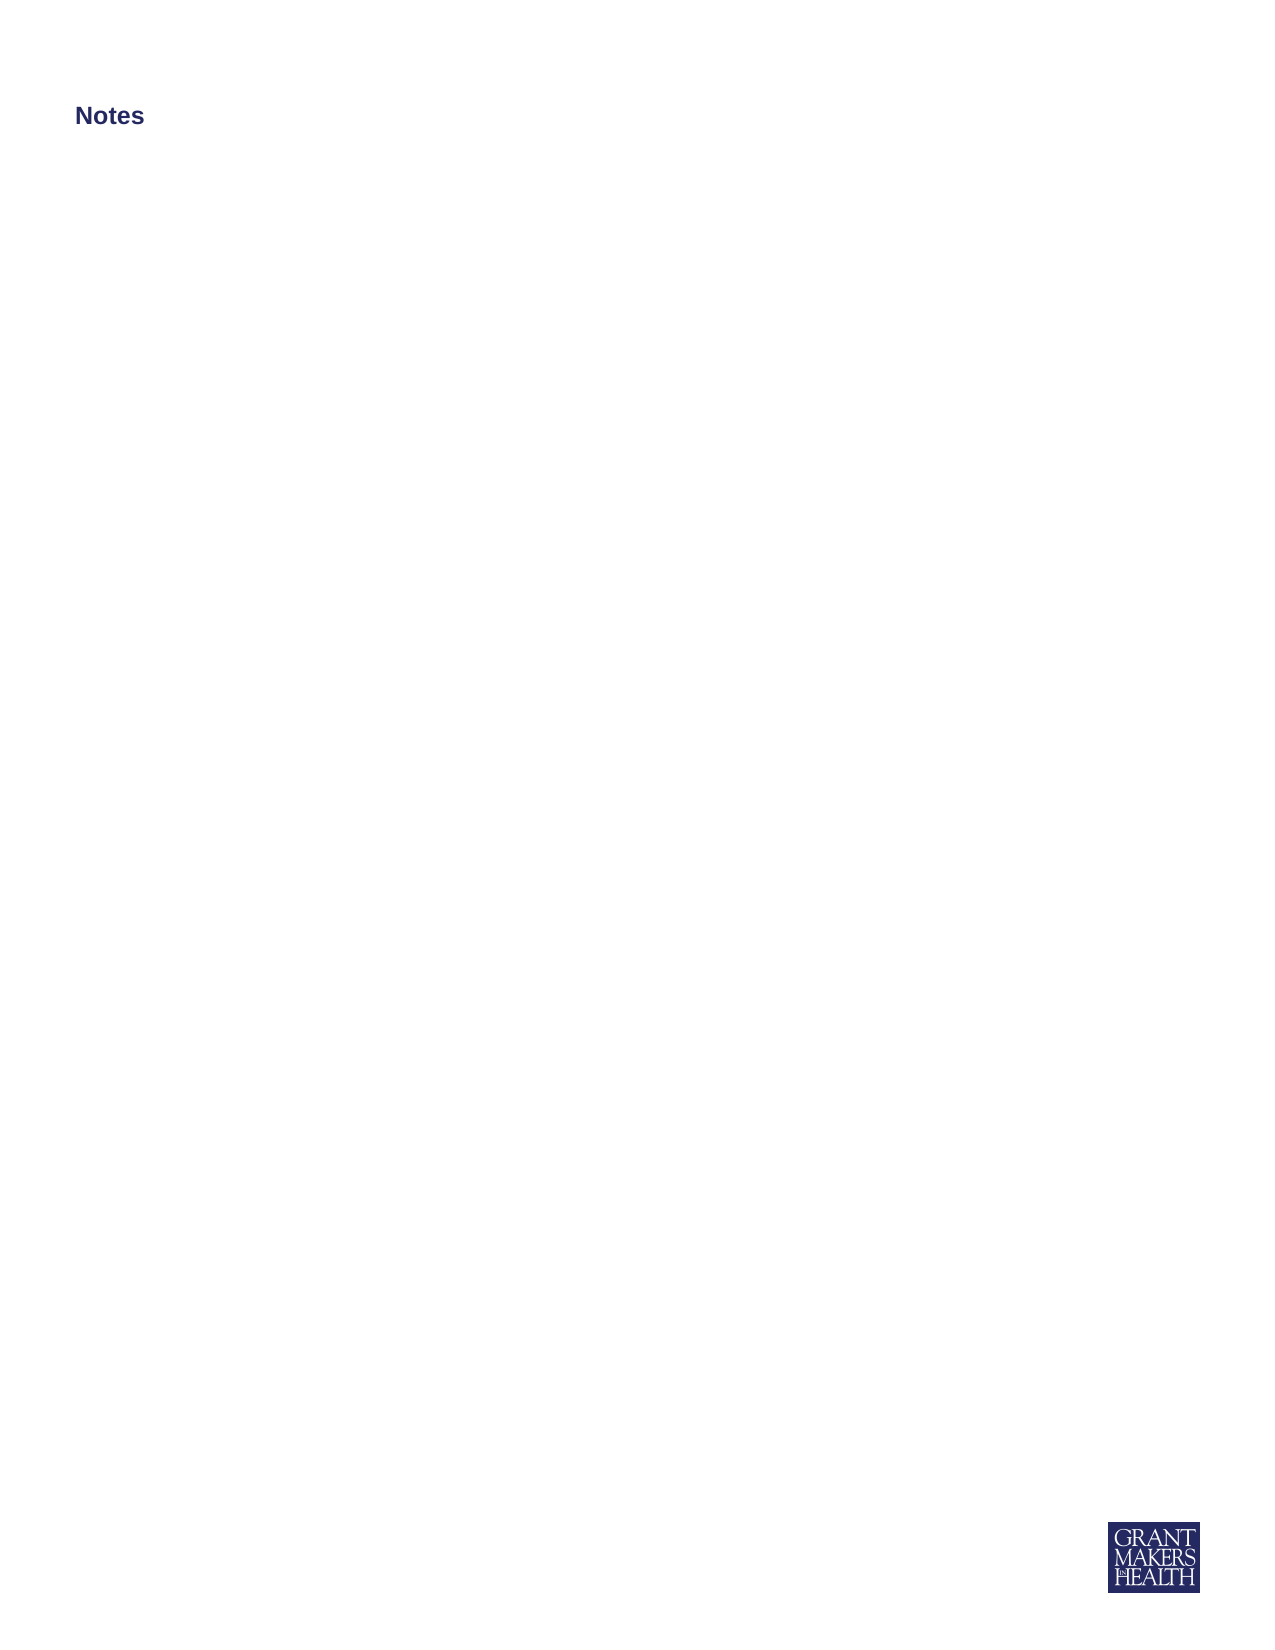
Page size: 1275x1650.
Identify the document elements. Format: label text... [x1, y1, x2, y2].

text Notes [75, 101, 1200, 130]
picture [1108, 1522, 1200, 1593]
